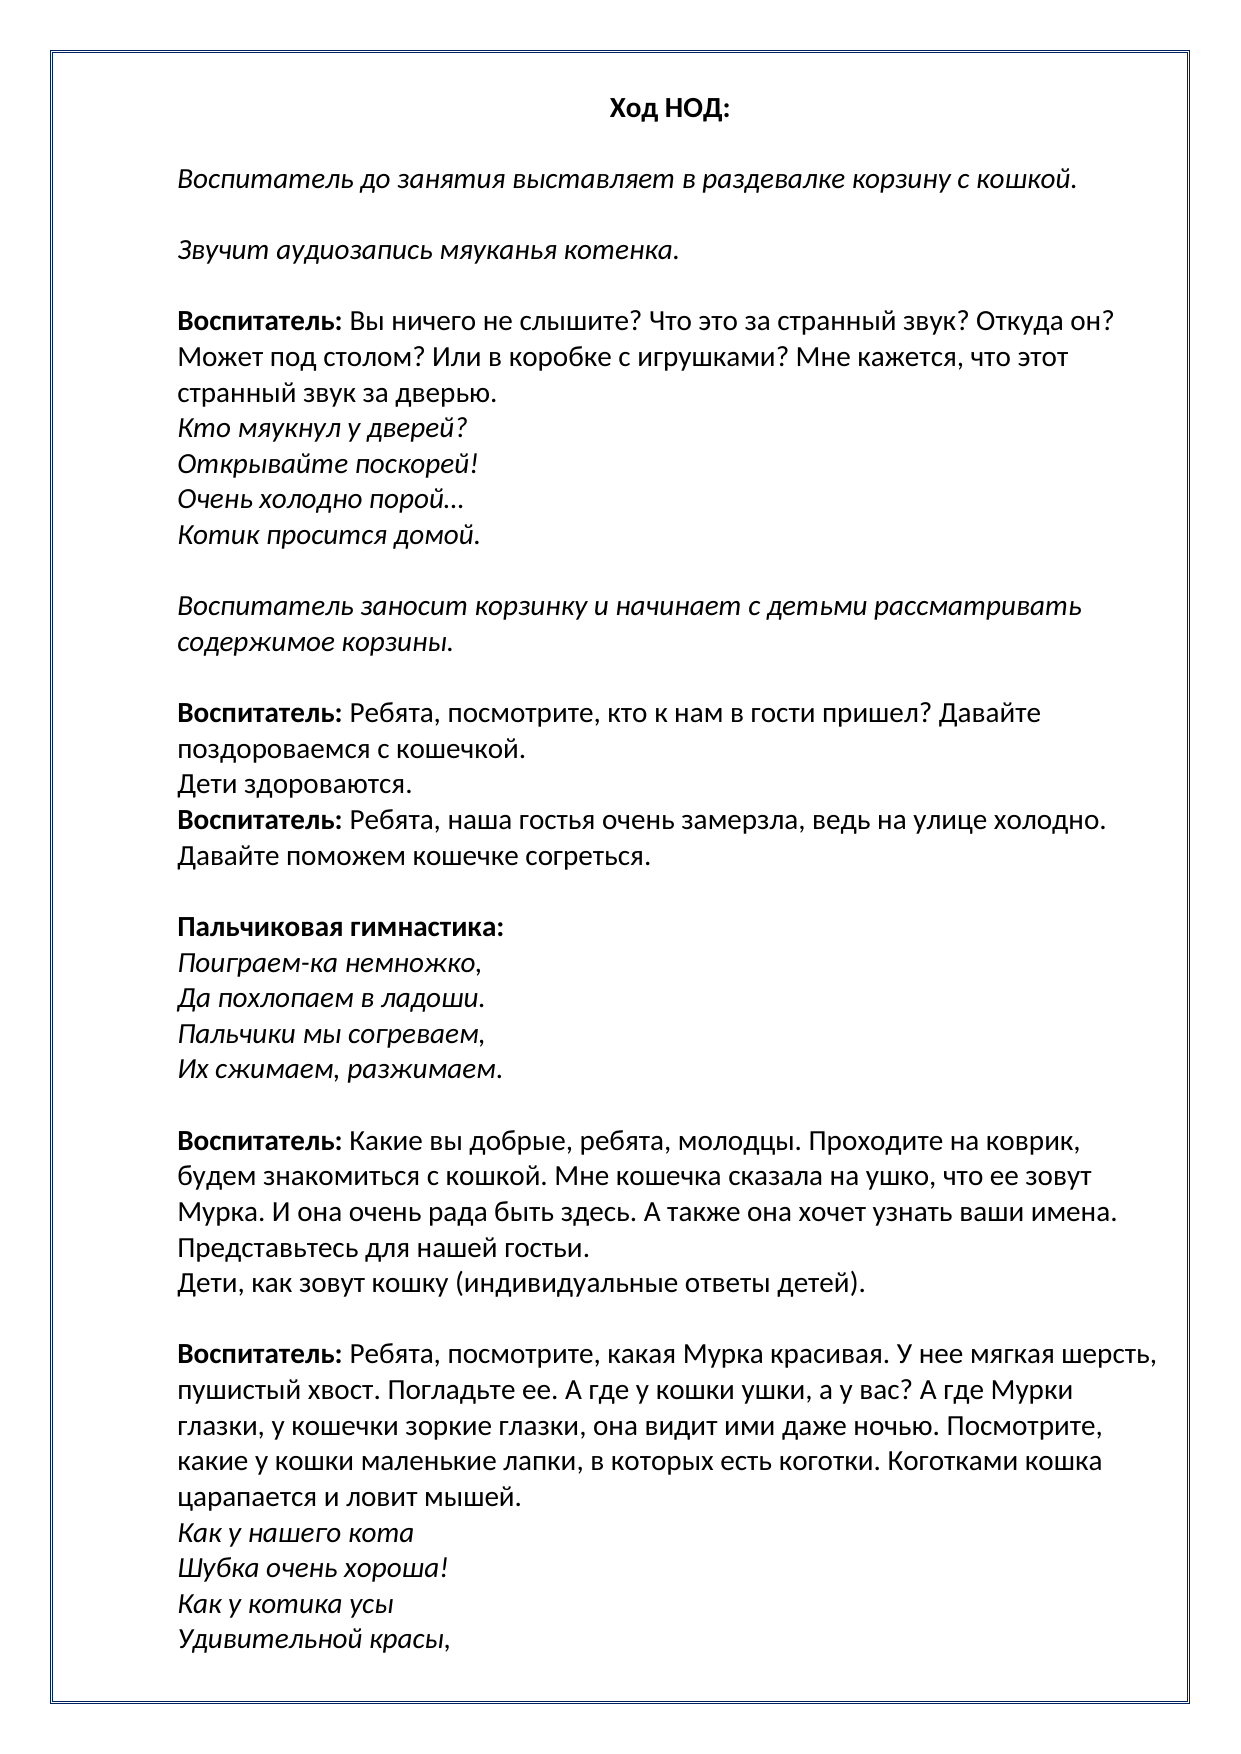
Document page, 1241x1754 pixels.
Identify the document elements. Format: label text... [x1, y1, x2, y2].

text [177, 1300, 1163, 1656]
text Воспитатель до занятия выставляет в раздевалке корзину с кошкой. [177, 160, 1163, 196]
text Воспитатель: Ребята, посмотрите, кто к нам в гости пришел? Давайте поздороваемся с кошечкой. Дети здороваются. Воспитатель: Ребята, наша гостья очень замерзла, ведь на улице холодно. Давайте поможем кошечке согреться. Пальчиковая гимнастика: Поиграем-ка немножко, Да похлопаем в ладоши. Пальчики мы согреваем, Их сжимаем, разжимаем. Воспитатель: Какие вы добрые, ребята, молодцы. Проходите на коврик, будем знакомиться с кошкой. Мне кошечка сказала на ушко, что ее зовут Мурка. И она очень рада быть здесь. А также она хочет узнать ваши имена. Представьтесь для нашей гостьи. [177, 659, 1163, 1264]
text Звучит аудиозапись мяуканья котенка. [177, 196, 1163, 267]
text Ход НОД: [177, 89, 1163, 124]
text Дети, как зовут кошку (индивидуальные ответы детей). [177, 1264, 1163, 1300]
text Воспитатель: Вы ничего не слышите? Что это за странный звук? Откуда он? Может под столом? Или в коробке с игрушками? Мне кажется, что этот странный звук за дверью. Кто мяукнул у дверей? Открывайте поскорей! Очень холодно порой… Котик просится домой. Воспитатель заносит корзинку и начинает с детьми рассматривать содержимое корзины. [177, 267, 1163, 659]
